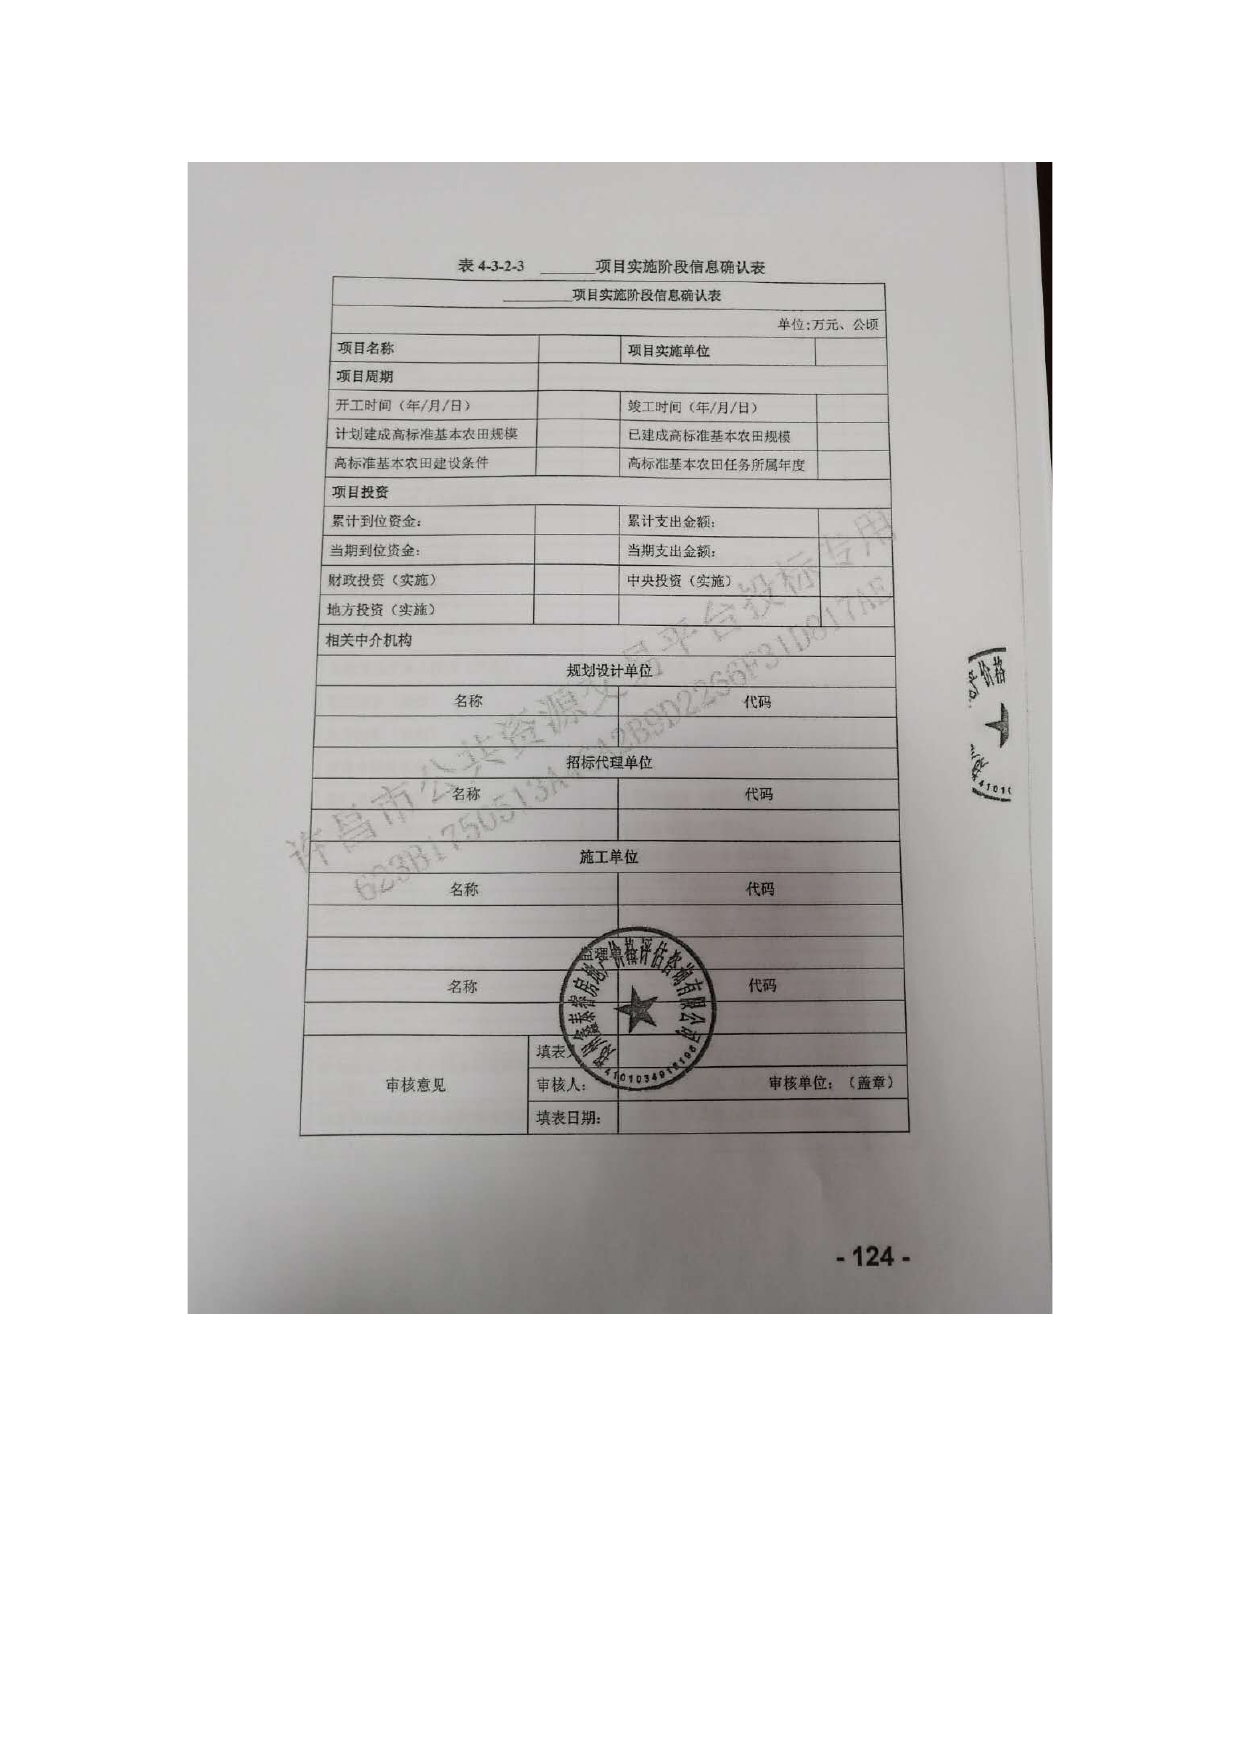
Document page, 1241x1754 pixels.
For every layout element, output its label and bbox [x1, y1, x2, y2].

picture [187, 162, 1053, 1314]
